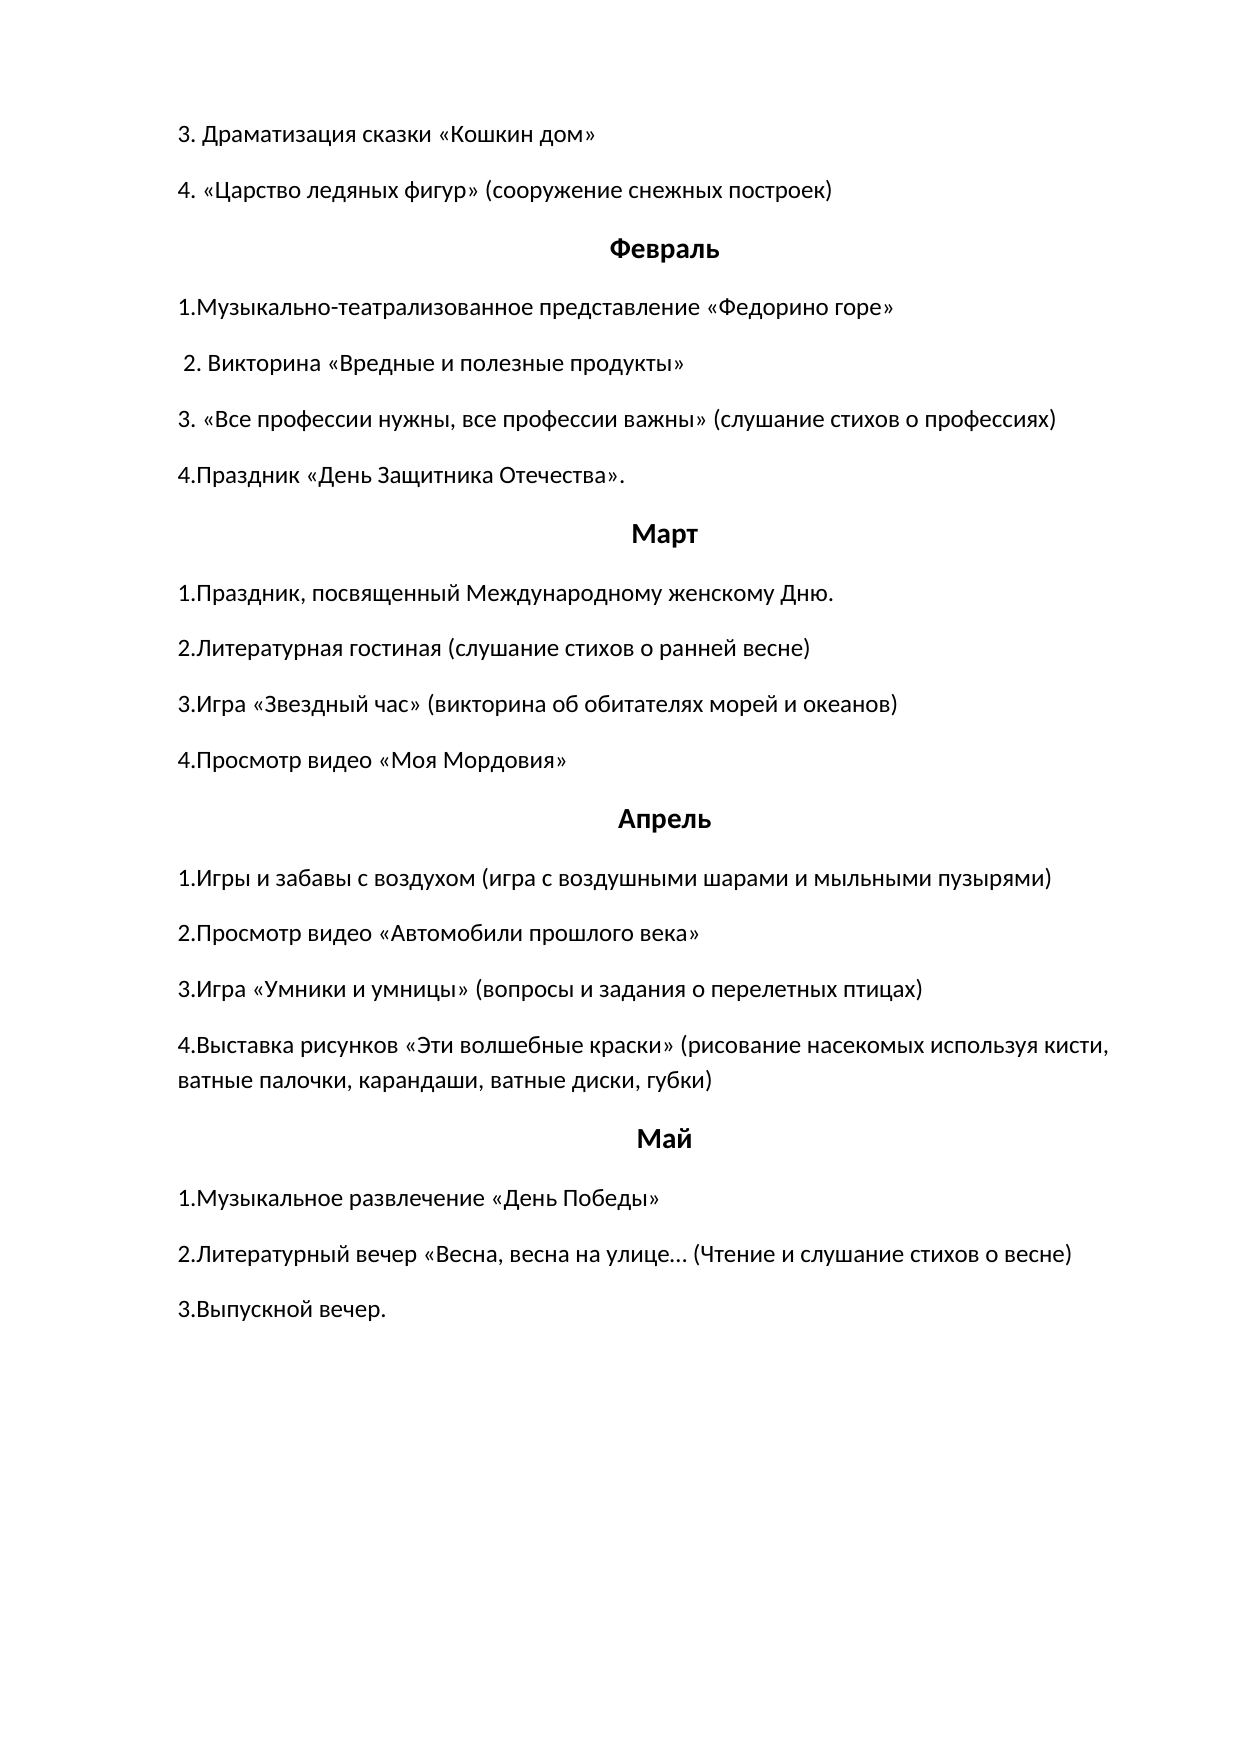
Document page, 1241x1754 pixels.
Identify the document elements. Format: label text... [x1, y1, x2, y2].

text 3. Драматизация сказки «Кошкин дом» [177, 118, 1152, 149]
text 2. Викторина «Вредные и полезные продукты» [177, 347, 1152, 378]
text 3.Игра «Звездный час» (викторина об обитателях морей и океанов) [177, 688, 1152, 719]
text 2.Литературная гостиная (слушание стихов о ранней весне) [177, 632, 1152, 663]
text Апрель [177, 800, 1152, 836]
text 1.Праздник, посвященный Международному женскому Дню. [177, 577, 1152, 607]
text 4.Праздник «День Защитника Отечества». [177, 459, 1152, 489]
text 2.Литературный вечер «Весна, весна на улице… (Чтение и слушание стихов о весне) [177, 1238, 1152, 1268]
text 3.Игра «Умники и умницы» (вопросы и задания о перелетных птицах) [177, 973, 1152, 1004]
text 1.Игры и забавы с воздухом (игра с воздушными шарами и мыльными пузырями) [177, 862, 1152, 892]
text 2.Просмотр видео «Автомобили прошлого века» [177, 918, 1152, 948]
text 3.Выпускной вечер. [177, 1293, 1152, 1324]
text 4.Выставка рисунков «Эти волшебные краски» (рисование насекомых используя кисти, ватные палочки, карандаши, ватные диски, губки) [177, 1029, 1152, 1095]
text Февраль [177, 230, 1152, 265]
text 4. «Царство ледяных фигур» (сооружение снежных построек) [177, 174, 1152, 204]
text 1.Музыкальное развлечение «День Победы» [177, 1182, 1152, 1212]
text Март [177, 515, 1152, 551]
text 4.Просмотр видео «Моя Мордовия» [177, 744, 1152, 775]
text Май [177, 1120, 1152, 1156]
text 1.Музыкально-театрализованное представление «Федорино горе» [177, 292, 1152, 322]
text 3. «Все профессии нужны, все профессии важны» (слушание стихов о профессиях) [177, 403, 1152, 434]
